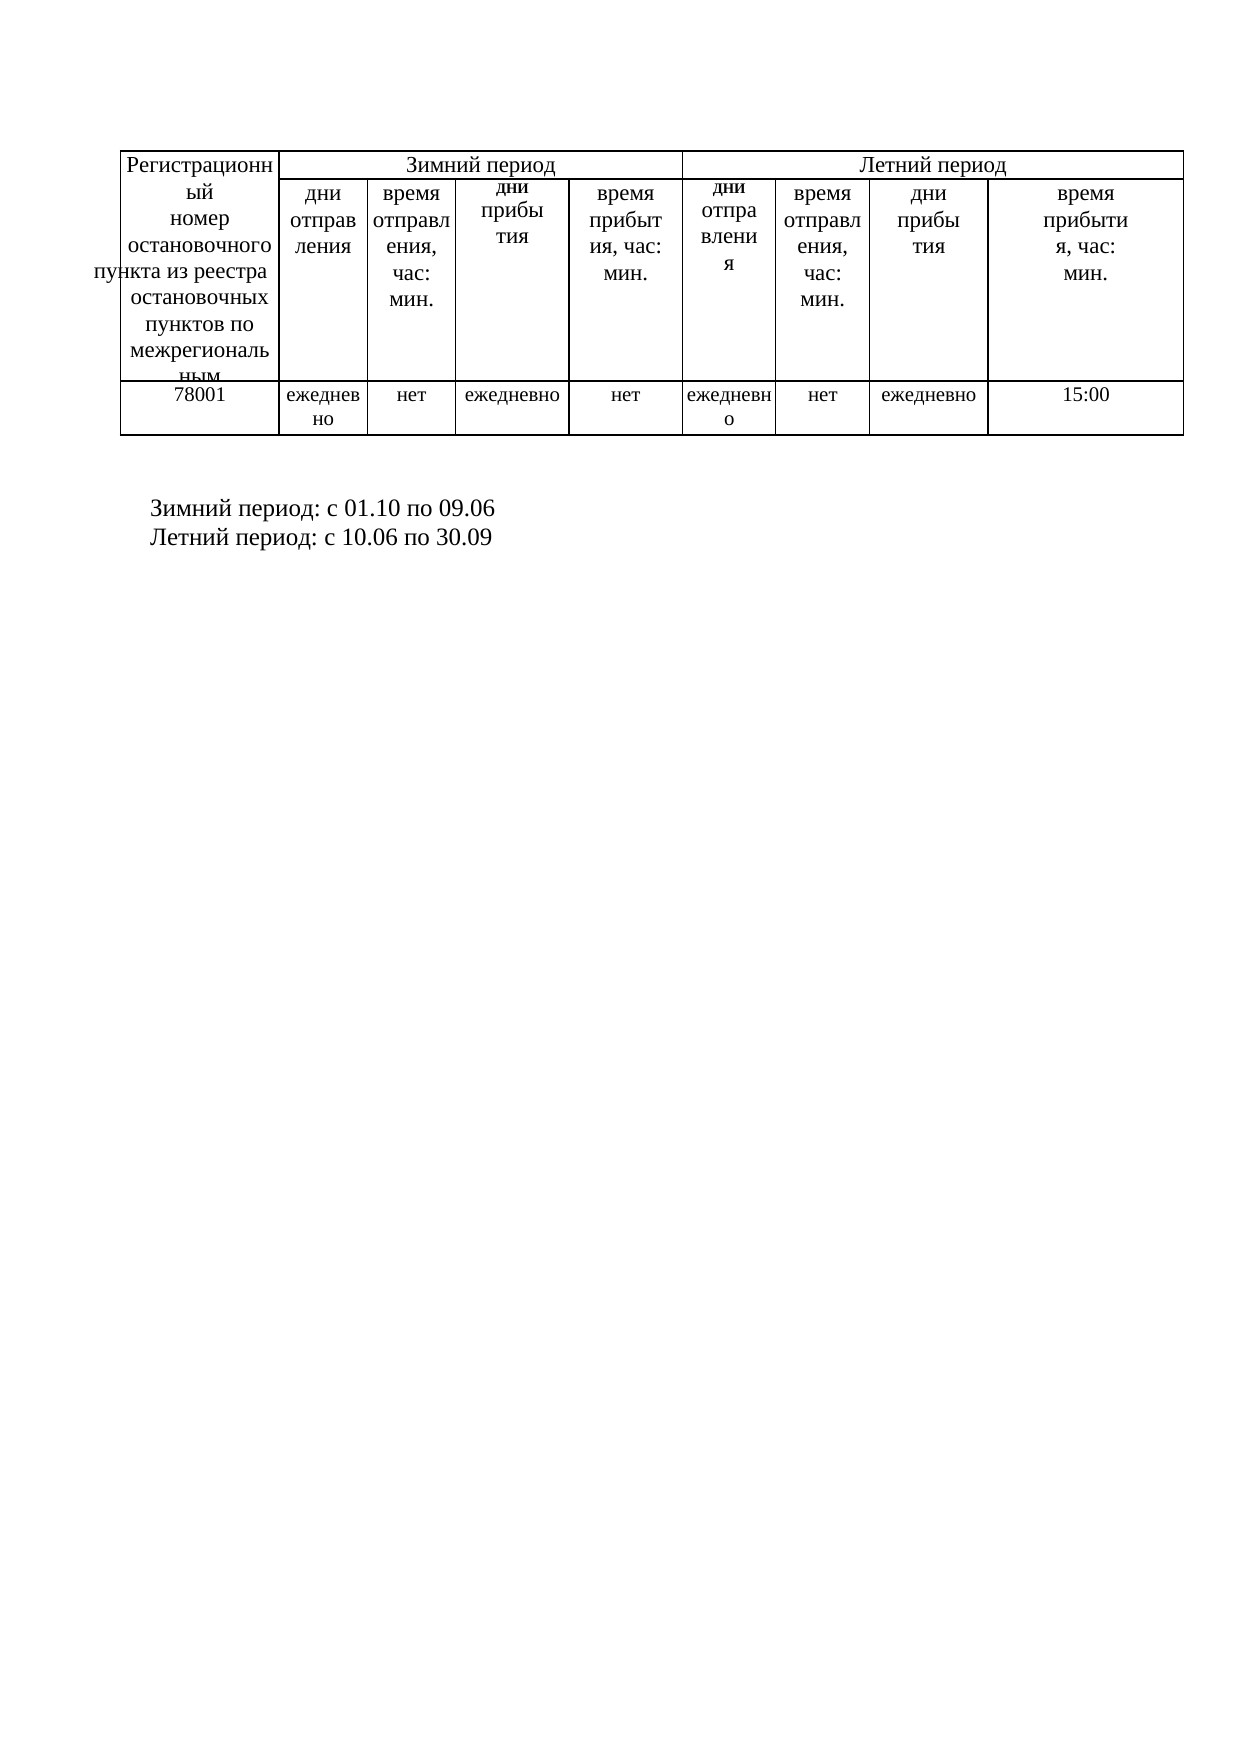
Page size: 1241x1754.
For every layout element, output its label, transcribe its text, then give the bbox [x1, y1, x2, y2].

table_cell нет [776, 382, 869, 434]
table_header Летний период [683, 152, 1183, 178]
table_header Регистрационный номер остановочного пункта из реестра остановочных пунктов по межрегиональным маршрутам регулярных перевозок [121, 152, 278, 380]
text Зимний период: с 01.10 по 09.06 [150, 493, 1090, 522]
table_cell нет [368, 382, 455, 434]
table_cell дни прибы тия [870, 180, 987, 380]
table_cell 78001 [121, 382, 278, 434]
table_cell ежедневно [280, 382, 367, 434]
table_cell ежедневно [683, 382, 775, 434]
table_cell ежедневно [456, 382, 568, 434]
table_cell 15:00 [989, 382, 1183, 434]
table_cell время прибыти я, час: мин. [989, 180, 1183, 380]
table_cell время отправл ения, час: мин. [368, 180, 455, 380]
table_cell ДНИ отпра влени я [683, 180, 775, 380]
table_cell время прибыт ия, час: мин. [570, 180, 682, 380]
text Летний период: с 10.06 по 30.09 [150, 522, 1090, 551]
table_cell ДНИ прибы тия [456, 180, 568, 380]
table_cell время отправл ения, час: мин. [776, 180, 869, 380]
table_cell ежедневно [870, 382, 987, 434]
table_cell нет [570, 382, 682, 434]
table_header Зимний период [280, 152, 682, 178]
table_cell дни отправ ления [280, 180, 367, 380]
